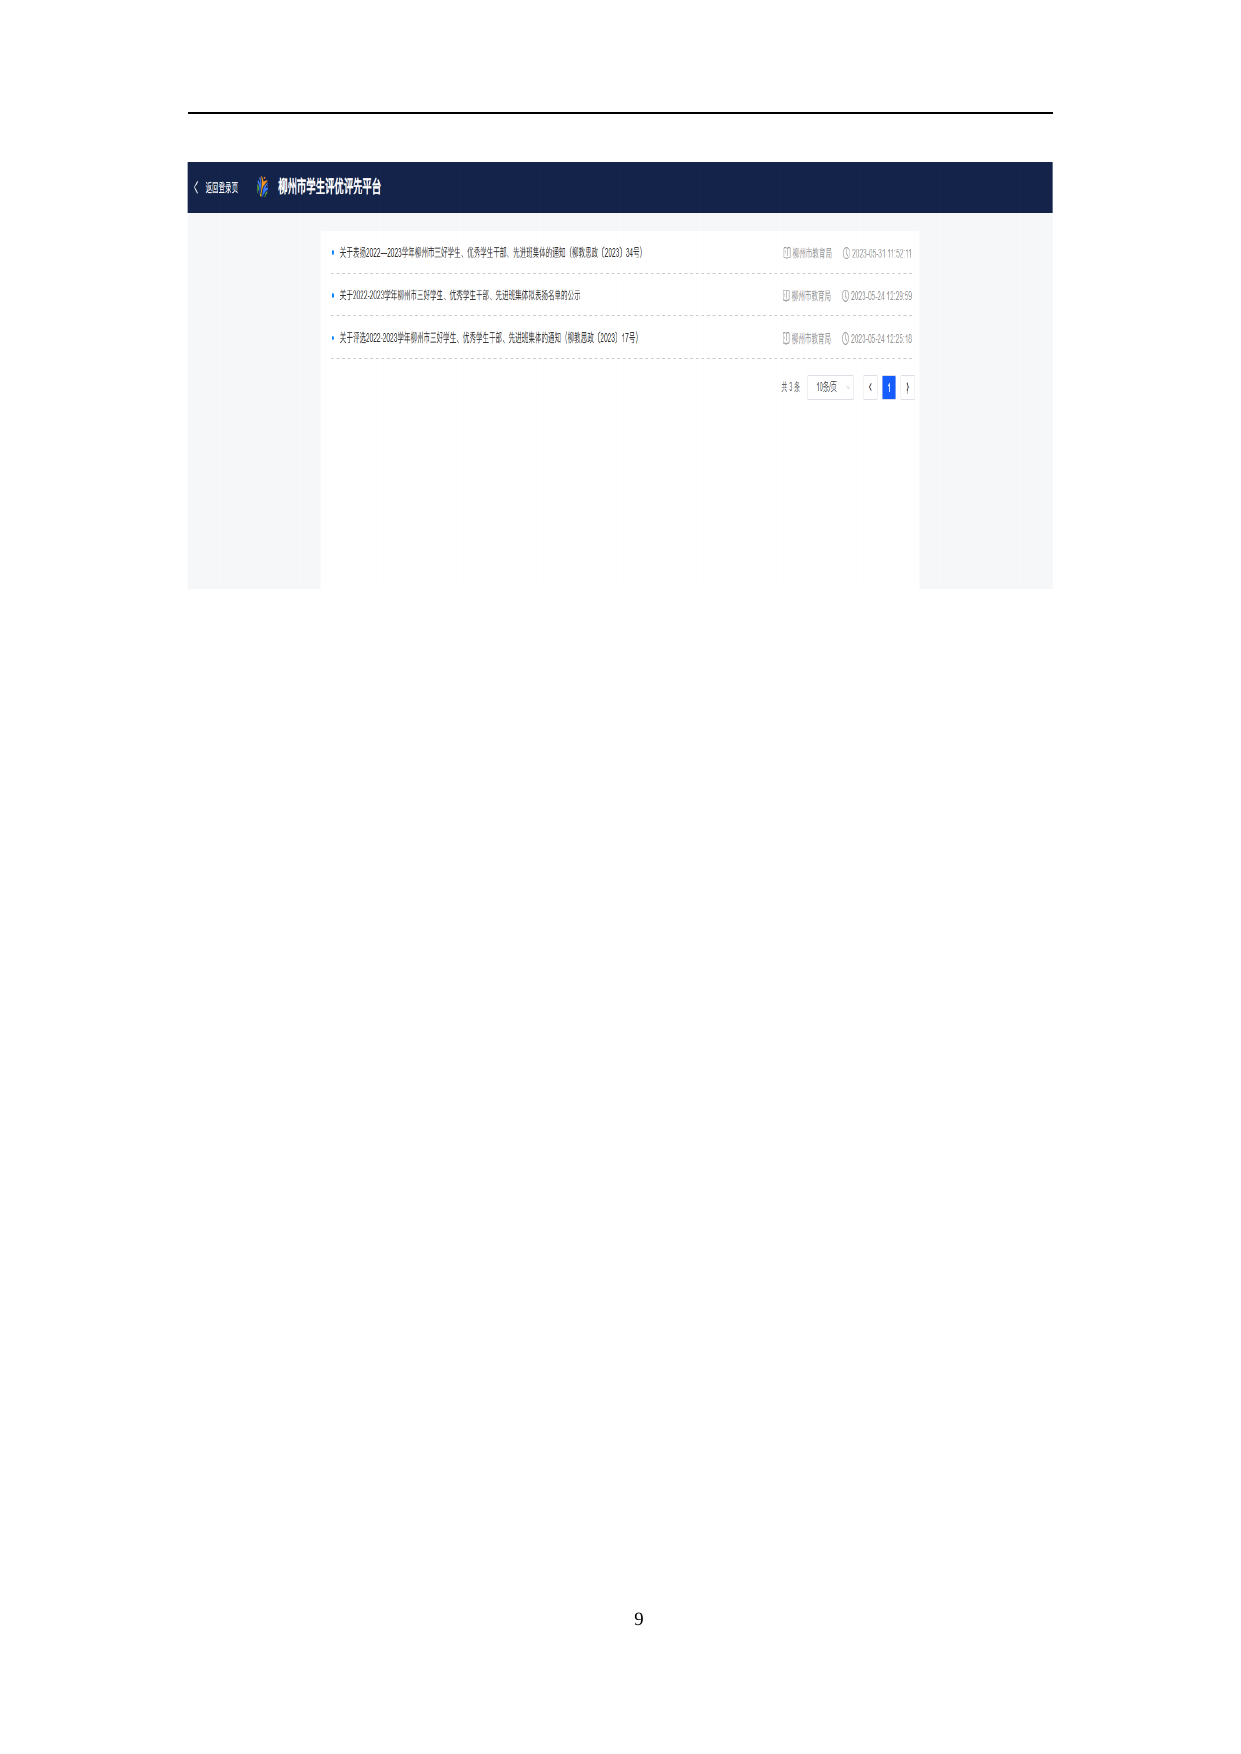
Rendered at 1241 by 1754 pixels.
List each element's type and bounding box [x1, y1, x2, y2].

picture [187, 162, 1053, 589]
